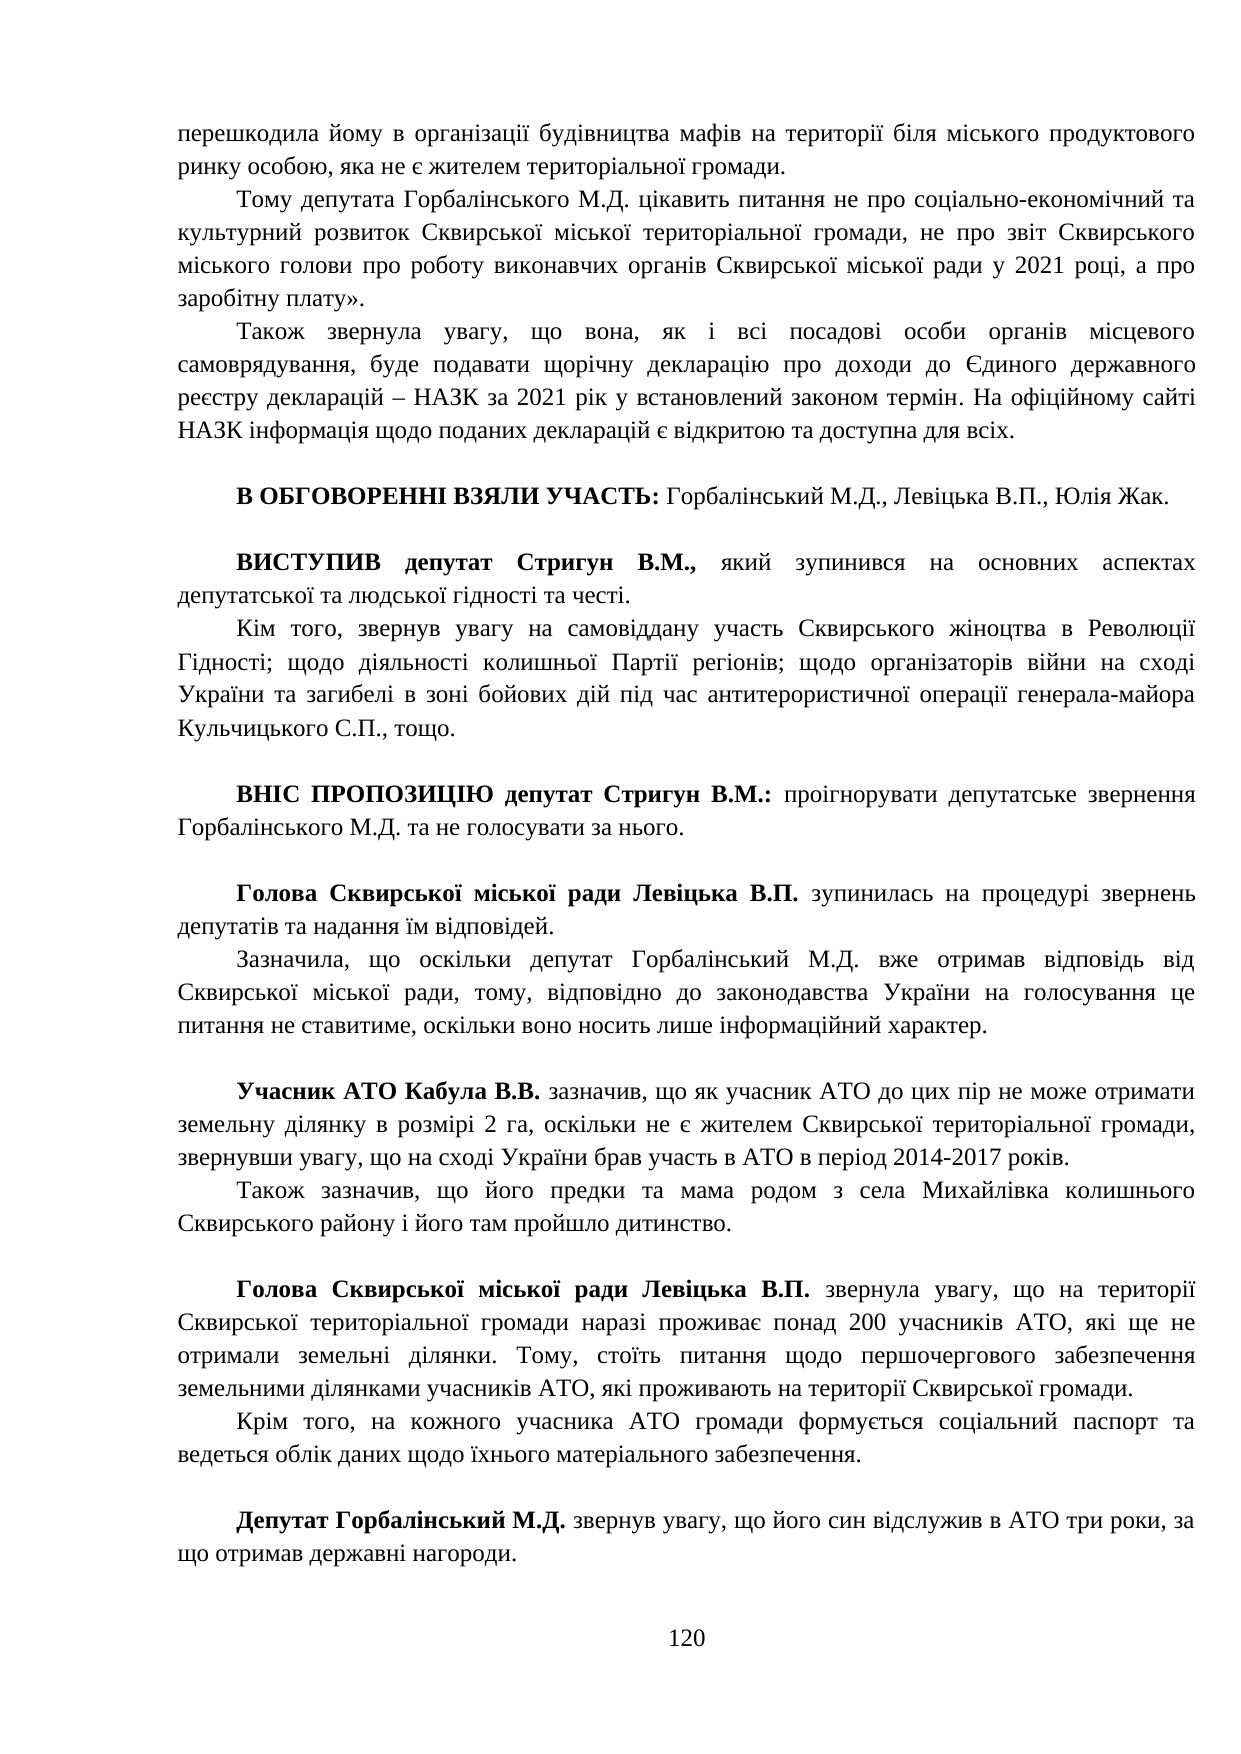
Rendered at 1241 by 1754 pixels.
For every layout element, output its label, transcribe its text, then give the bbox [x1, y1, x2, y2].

text Голова Сквирської міської ради Левіцька В.П. звернула увагу, що на території Сквирської територіальної громади наразі проживає понад 200 учасників АТО, які ще не отримали земельні ділянки. Тому, стоїть питання щодо першочергового забезпечення земельними ділянками учасників АТО, які проживають на території Сквирської громади. [177, 1274, 1196, 1402]
text Тому депутата Горбалінського М.Д. цікавить питання не про соціально-економічний та культурний розвиток Сквирської міської територіальної громади, не про звіт Сквирського міського голови про роботу виконавчих органів Сквирської міської ради у 2021 році, а про заробітну плату». [177, 184, 1196, 312]
text Учасник АТО Кабула В.В. зазначив, що як учасник АТО до цих пір не може отримати земельну ділянку в розмірі 2 га, оскільки не є жителем Сквирської територіальної громади, звернувши увагу, що на сході України брав участь в АТО в період 2014-2017 років. [177, 1076, 1196, 1171]
text Також звернула увагу, що вона, як і всі посадові особи органів місцевого самоврядування, буде подавати щорічну декларацію про доходи до Єдиного державного реєстру декларацій – НАЗК за 2021 рік у встановлений законом термін. На офіційному сайті НАЗК інформація щодо поданих декларацій є відкритою та доступна для всіх. [177, 316, 1196, 444]
text ВИСТУПИВ депутат Стригун В.М., який зупинився на основних аспектах депутатської та людської гідності та честі. [177, 547, 1196, 609]
text Кім того, звернув увагу на самовіддану участь Сквирського жіноцтва в Революції Гідності; щодо діяльності колишньої Партії регіонів; щодо організаторів війни на сході України та загибелі в зоні бойових дій під час антитерористичної операції генерала-майора Кульчицького С.П., тощо. [177, 613, 1196, 741]
text ВНІС ПРОПОЗИЦІЮ депутат Стригун В.М.: проігнорувати депутатське звернення Горбалінського М.Д. та не голосувати за нього. [177, 779, 1196, 840]
text Зазначила, що оскільки депутат Горбалінський М.Д. вже отримав відповідь від Сквирської міської ради, тому, відповідно до законодавства України на голосування це питання не ставитиме, оскільки воно носить лише інформаційний характер. [177, 944, 1196, 1038]
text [177, 118, 1196, 180]
text Крім того, на кожного учасника АТО громади формується соціальний паспорт та ведеться облік даних щодо їхнього матеріального забезпечення. [177, 1406, 1196, 1468]
text В ОБГОВОРЕННІ ВЗЯЛИ УЧАСТЬ: Горбалінський М.Д., Левіцька В.П., Юлія Жак. [177, 481, 1196, 510]
text Голова Сквирської міської ради Левіцька В.П. зупинилась на процедурі звернень депутатів та надання їм відповідей. [177, 878, 1196, 939]
text Також зазначив, що його предки та мама родом з села Михайлівка колишнього Сквирського району і його там пройшло дитинство. [177, 1175, 1196, 1237]
text Депутат Горбалінський М.Д. звернув увагу, що його син відслужив в АТО три роки, за що отримав державні нагороди. [177, 1505, 1196, 1567]
